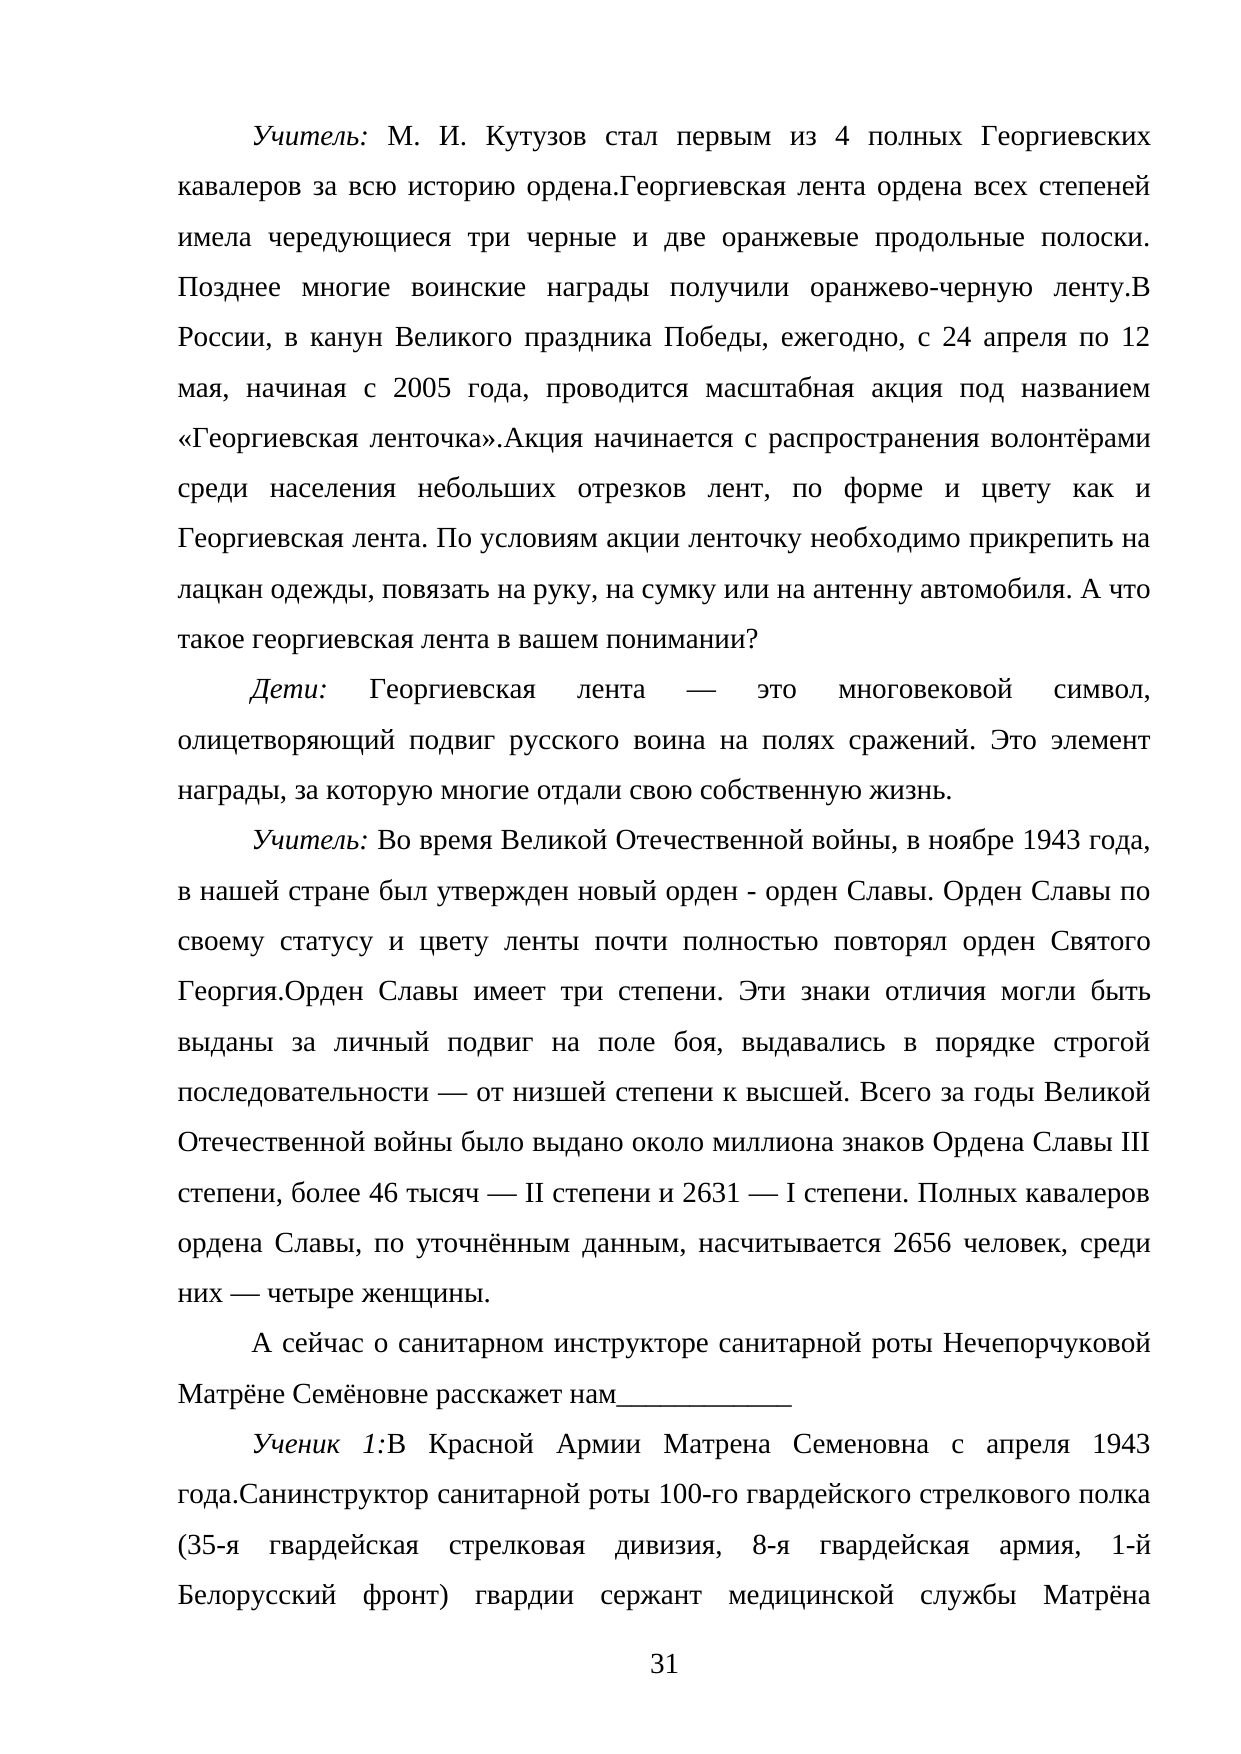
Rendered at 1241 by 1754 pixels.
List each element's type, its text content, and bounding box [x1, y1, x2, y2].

text Учитель: М. И. Кутузов стал первым из 4 полных Георгиевских кавалеров за всю историю ордена.Георгиевская лента ордена всех степеней имела чередующиеся три черные и две оранжевые продольные полоски. Позднее многие воинские награды получили оранжево-черную ленту.В России, в канун Великого праздника Победы, ежегодно, с 24 апреля по 12 мая, начиная с 2005 года, проводится масштабная акция под названием «Георгиевская ленточка».Акция начинается с распространения волонтёрами среди населения небольших отрезков лент, по форме и цвету как и Георгиевская лента. По условиям акции ленточку необходимо прикрепить на лацкан одежды, повязать на руку, на сумку или на антенну автомобиля. А что такое георгиевская лента в вашем понимании? [177, 118, 1152, 655]
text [177, 1426, 1152, 1611]
text А сейчас о санитарном инструкторе санитарной роты Нечепорчуковой Матрёне Семёновне расскажет нам____________ [177, 1326, 1152, 1409]
text Учитель: Во время Великой Отечественной войны, в ноябре 1943 года, в нашей стране был утвержден новый орден - орден Славы. Орден Славы по своему статусу и цвету ленты почти полностью повторял орден Святого Георгия.Орден Славы имеет три степени. Эти знаки отличия могли быть выданы за личный подвиг на поле боя, выдавались в порядке строгой последовательности — от низшей степени к высшей. Всего за годы Великой Отечественной войны было выдано около миллиона знаков Ордена Славы III степени, более 46 тысяч — II степени и 2631 — I степени. Полных кавалеров ордена Славы, по уточнённым данным, насчитывается 2656 человек, среди них — четыре женщины. [177, 822, 1152, 1309]
text Дети: Георгиевская лента — это многовековой символ, олицетворяющий подвиг русского воина на полях сражений. Это элемент награды, за которую многие отдали свою собственную жизнь. [177, 672, 1152, 806]
